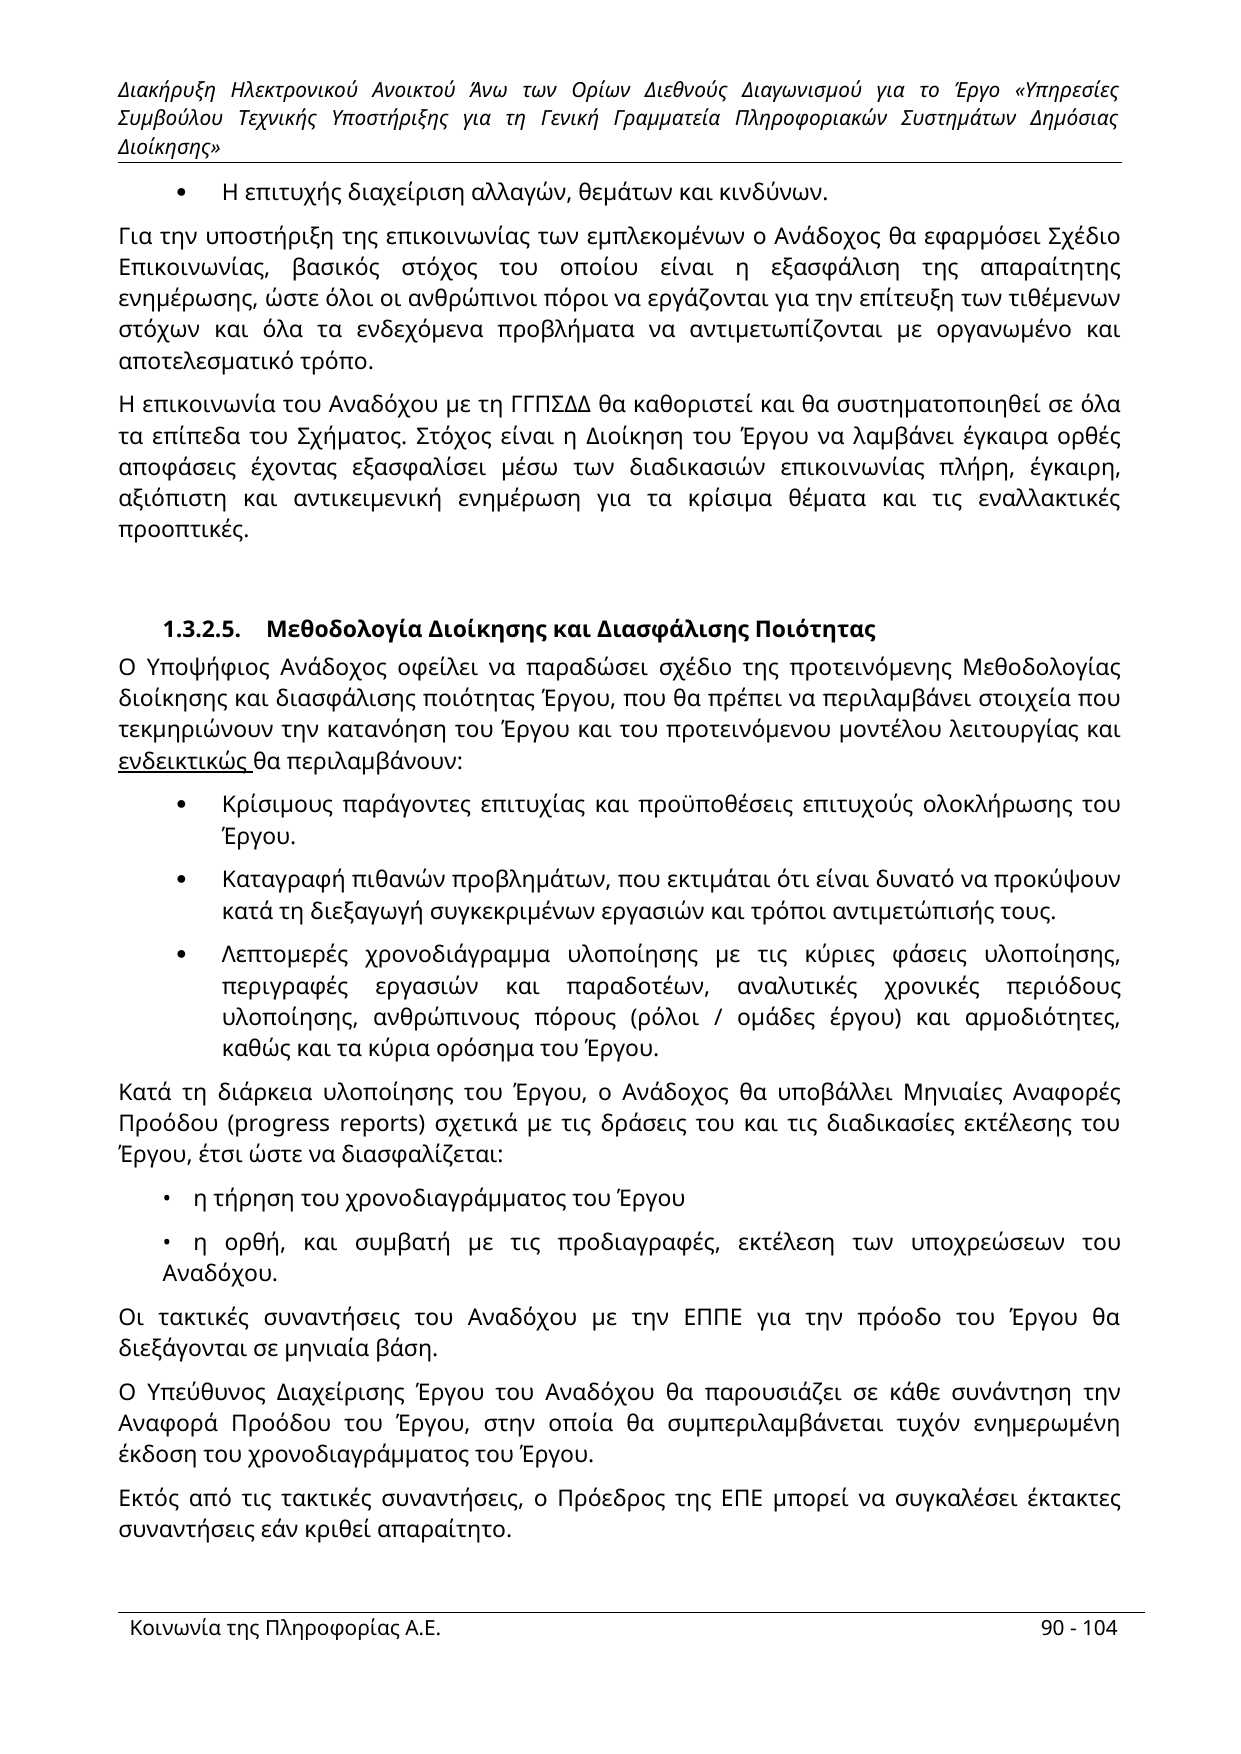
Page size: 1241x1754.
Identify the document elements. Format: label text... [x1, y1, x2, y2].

text Εκτός από τις τακτικές συναντήσεις, ο Πρόεδρος της ΕΠΕ μπορεί να συγκαλέσει έκτακτες συναντήσεις εάν κριθεί απαραίτητο. [118, 1482, 1122, 1545]
list Η επιτυχής διαχείριση αλλαγών, θεμάτων και κινδύνων. [177, 176, 1122, 207]
text Για την υποστήριξη της επικοινωνίας των εμπλεκομένων ο Ανάδοχος θα εφαρμόσει Σχέδιο Επικοινωνίας, βασικός στόχος του οποίου είναι η εξασφάλιση της απαραίτητης ενημέρωσης, ώστε όλοι οι ανθρώπινοι πόροι να εργάζονται για την επίτευξη των τιθέμενων στόχων και όλα τα ενδεχόμενα προβλήματα να αντιμετωπίζονται με οργανωμένο και αποτελεσματικό τρόπο. [118, 220, 1122, 376]
list Κρίσιμους παράγοντες επιτυχίας και προϋποθέσεις επιτυχούς ολοκλήρωσης του Έργου. [177, 788, 1122, 851]
list Λεπτομερές χρονοδιάγραμμα υλοποίησης με τις κύριες φάσεις υλοποίησης, περιγραφές εργασιών και παραδοτέων, αναλυτικές χρονικές περιόδους υλοποίησης, ανθρώπινους πόρους (ρόλοι / ομάδες έργου) και αρμοδιότητες, καθώς και τα κύρια ορόσημα του Έργου. [177, 938, 1122, 1063]
text Οι τακτικές συναντήσεις του Αναδόχου με την ΕΠΠΕ για την πρόοδο του Έργου θα διεξάγονται σε μηνιαία βάση. [118, 1301, 1122, 1363]
text • η τήρηση του χρονοδιαγράμματος του Έργου [162, 1182, 1122, 1213]
text Κατά τη διάρκεια υλοποίησης του Έργου, ο Ανάδοχος θα υποβάλλει Μηνιαίες Αναφορές Προόδου (progress reports) σχετικά με τις δράσεις του και τις διαδικασίες εκτέλεσης του Έργου, έτσι ώστε να διασφαλίζεται: [118, 1076, 1122, 1170]
text Ο Υποψήφιος Ανάδοχος οφείλει να παραδώσει σχέδιο της προτεινόμενης Μεθοδολογίας διοίκησης και διασφάλισης ποιότητας Έργου, που θα πρέπει να περιλαμβάνει στοιχεία που τεκμηριώνουν την κατανόηση του Έργου και του προτεινόμενου μοντέλου λειτουργίας και ενδεικτικώς θα περιλαμβάνουν: [118, 651, 1122, 776]
text Ο Υπεύθυνος Διαχείρισης Έργου του Αναδόχου θα παρουσιάζει σε κάθε συνάντηση την Αναφορά Προόδου του Έργου, στην οποία θα συμπεριλαμβάνεται τυχόν ενημερωμένη έκδοση του χρονοδιαγράμματος του Έργου. [118, 1376, 1122, 1470]
text Η επικοινωνία του Αναδόχου με τη ΓΓΠΣΔΔ θα καθοριστεί και θα συστηματοποιηθεί σε όλα τα επίπεδα του Σχήματος. Στόχος είναι η Διοίκηση του Έργου να λαμβάνει έγκαιρα ορθές αποφάσεις έχοντας εξασφαλίσει μέσω των διαδικασιών επικοινωνίας πλήρη, έγκαιρη, αξιόπιστη και αντικειμενική ενημέρωση για τα κρίσιμα θέματα και τις εναλλακτικές προοπτικές. [118, 388, 1122, 545]
list Καταγραφή πιθανών προβλημάτων, που εκτιμάται ότι είναι δυνατό να προκύψουν κατά τη διεξαγωγή συγκεκριμένων εργασιών και τρόποι αντιμετώπισής τους. [177, 863, 1122, 926]
text • η ορθή, και συμβατή με τις προδιαγραφές, εκτέλεση των υποχρεώσεων του Αναδόχου. [162, 1226, 1122, 1288]
subtitle Μεθοδολογία Διοίκησης και Διασφάλισης Ποιότητας [162, 613, 1122, 645]
